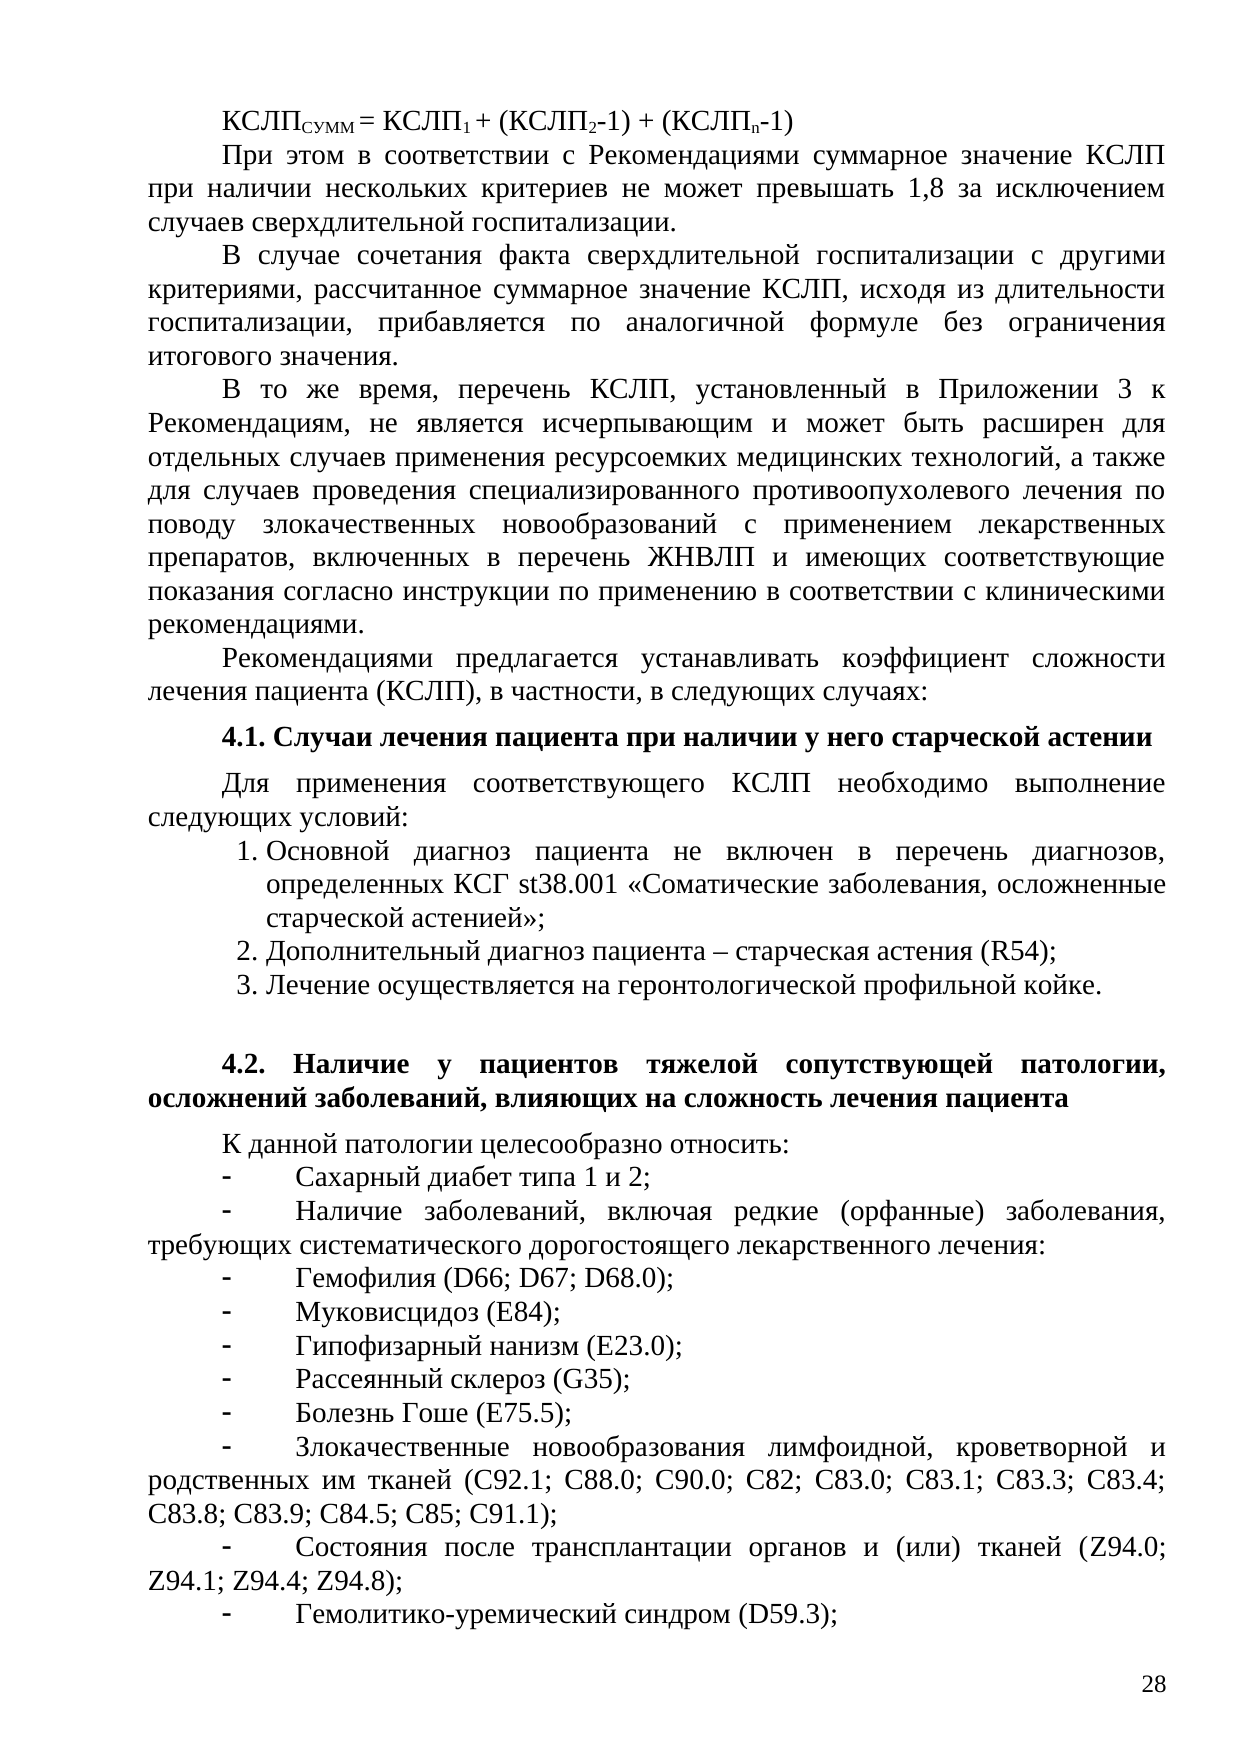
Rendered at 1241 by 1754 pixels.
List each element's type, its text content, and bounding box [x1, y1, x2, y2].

list Гемофилия (D66; D67; D68.0); [148, 1260, 1166, 1294]
list Гемолитико-уремический синдром (D59.3); [148, 1597, 1166, 1630]
subtitle 4.2. Наличие у пациентов тяжелой сопутствующей патологии, осложнений заболеваний, влияющих на сложность лечения пациента [148, 1046, 1166, 1113]
list Дополнительный диагноз пациента – старческая астения (R54); [236, 933, 1166, 967]
list Злокачественные новообразования лимфоидной, кроветворной и родственных им тканей (С92.1; С88.0; С90.0; С82; С83.0; С83.1; С83.3; С83.4; С83.8; С83.9; С84.5; С85; С91.1); [148, 1429, 1166, 1529]
list Муковисцидоз (Е84); [148, 1294, 1166, 1328]
text В то же время, перечень КСЛП, установленный в Приложении 3 к Рекомендациям, не является исчерпывающим и может быть расширен для отдельных случаев применения ресурсоемких медицинских технологий, а также для случаев проведения специализированного противоопухолевого лечения по поводу злокачественных новообразований с применением лекарственных препаратов, включенных в перечень ЖНВЛП и имеющих соответствующие показания согласно инструкции по применению в соответствии с клиническими рекомендациями. [148, 372, 1166, 640]
text Для применения соответствующего КСЛП необходимо выполнение следующих условий: [148, 766, 1166, 833]
text В случае сочетания факта сверхдлительной госпитализации с другими критериями, рассчитанное суммарное значение КСЛП, исходя из длительности госпитализации, прибавляется по аналогичной формуле без ограничения итогового значения. [148, 237, 1166, 372]
list Основной диагноз пациента не включен в перечень диагнозов, определенных КСГ st38.001 «Соматические заболевания, осложненные старческой астенией»; [236, 833, 1166, 933]
text Рекомендациями предлагается устанавливать коэффициент сложности лечения пациента (КСЛП), в частности, в следующих случаях: [148, 640, 1166, 707]
list Рассеянный склероз (G35); [148, 1361, 1166, 1395]
text КСЛПСУММ = КСЛП1 + (КСЛП2-1) + (КСЛПn-1) [148, 103, 1166, 137]
list Гипофизарный нанизм (Е23.0); [148, 1328, 1166, 1361]
text К данной патологии целесообразно относить: [148, 1126, 1166, 1159]
list Наличие заболеваний, включая редкие (орфанные) заболевания, требующих систематического дорогостоящего лекарственного лечения: [148, 1193, 1166, 1260]
list Состояния после трансплантации органов и (или) тканей (Z94.0; Z94.1; Z94.4; Z94.8); [148, 1529, 1166, 1597]
list Лечение осуществляется на геронтологической профильной койке. [236, 967, 1166, 1000]
list Сахарный диабет типа 1 и 2; [148, 1159, 1166, 1193]
list Болезнь Гоше (Е75.5); [148, 1395, 1166, 1429]
text При этом в соответствии с Рекомендациями суммарное значение КСЛП при наличии нескольких критериев не может превышать 1,8 за исключением случаев сверхдлительной госпитализации. [148, 137, 1166, 237]
subtitle 4.1. Случаи лечения пациента при наличии у него старческой астении [148, 719, 1166, 753]
